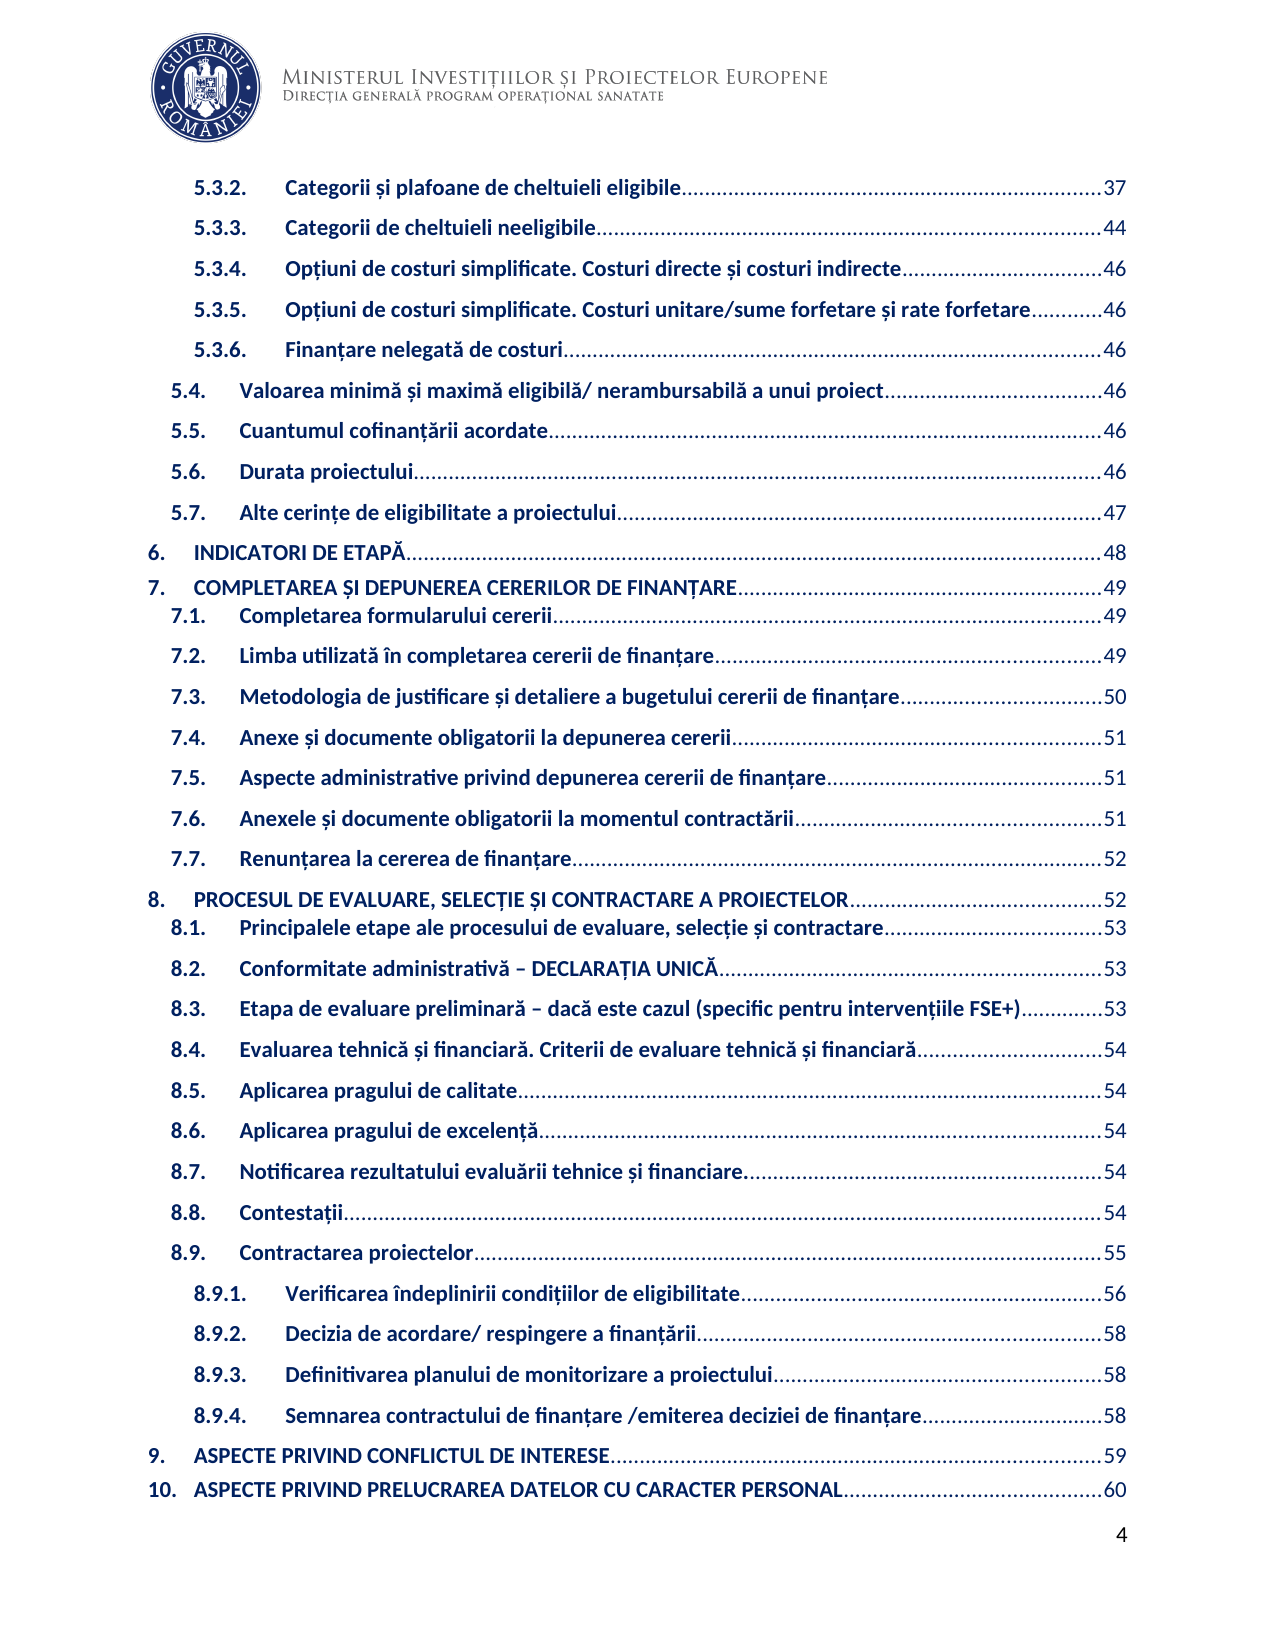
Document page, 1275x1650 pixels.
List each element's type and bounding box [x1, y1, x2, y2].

picture [147, 29, 852, 145]
